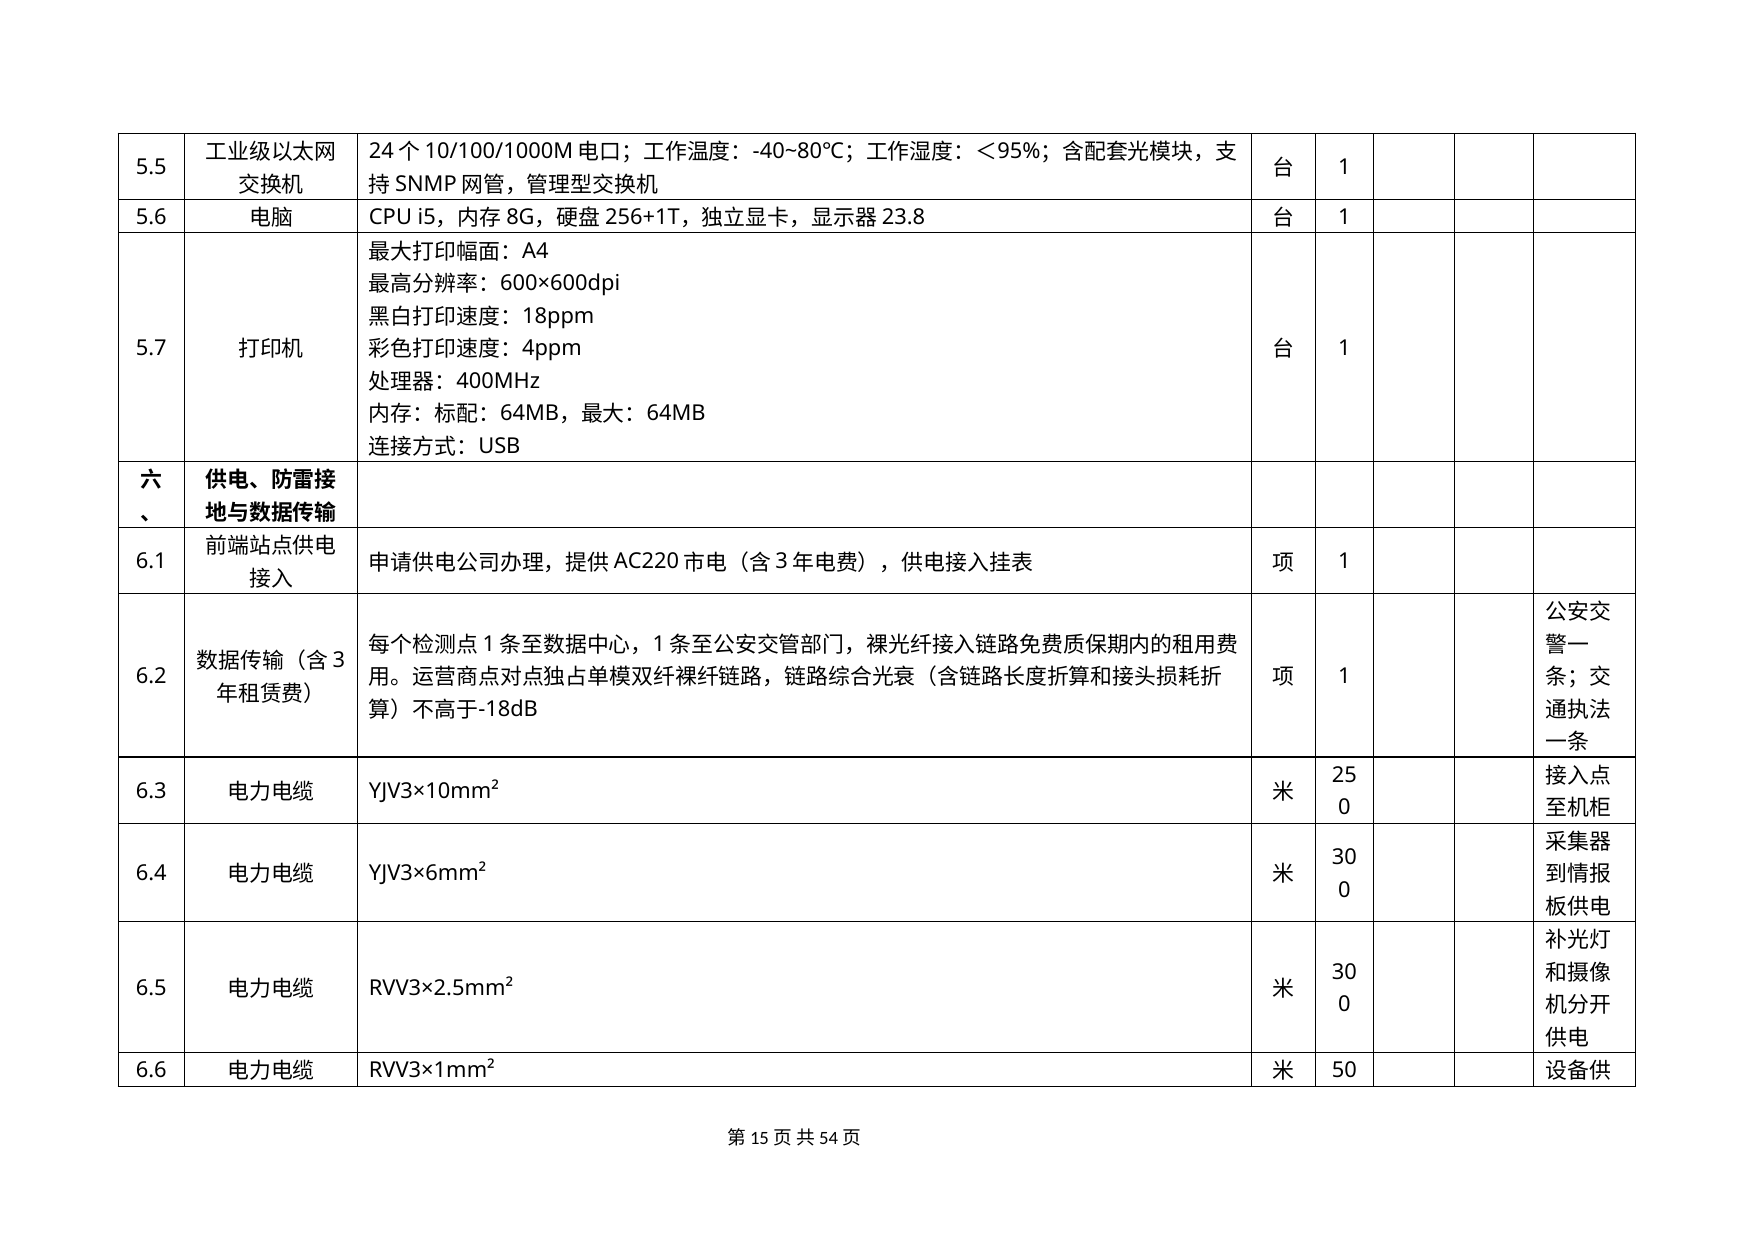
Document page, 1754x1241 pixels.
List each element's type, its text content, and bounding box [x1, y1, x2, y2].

table_cell [1534, 134, 1635, 199]
table_cell [1534, 200, 1635, 232]
table_cell 6.4 [119, 824, 184, 921]
table_cell [1455, 1053, 1533, 1086]
table_cell [1534, 528, 1635, 593]
table_cell 供电、防雷接地与数据传输 [185, 462, 357, 527]
table_cell 1 [1316, 134, 1373, 199]
table_cell 5.5 [119, 134, 184, 199]
table_cell 打印机 [185, 233, 357, 461]
table_cell 项 [1252, 594, 1315, 756]
table_cell [1316, 462, 1373, 527]
table_cell 采集器到情报板供电 [1534, 824, 1635, 921]
table_cell 6.1 [119, 528, 184, 593]
table_cell 1 [1316, 233, 1373, 461]
table_cell 5.6 [119, 200, 184, 232]
table_cell 6.2 [119, 594, 184, 756]
table_cell 数据传输（含3年租赁费） [185, 594, 357, 756]
table_cell 六、 [119, 462, 184, 527]
table_cell 设备供电 [1534, 1053, 1635, 1086]
table_cell 申请供电公司办理，提供AC220市电（含3年电费），供电接入挂表 [358, 528, 1251, 593]
table_cell [1534, 233, 1635, 461]
table_cell [1374, 758, 1454, 822]
table_cell [358, 462, 1251, 527]
table_cell [1455, 462, 1533, 527]
table_cell 电力电缆 [185, 758, 357, 822]
table_cell 电脑 [185, 200, 357, 232]
table_cell 米 [1252, 1053, 1315, 1086]
table_cell 6.6 [119, 1053, 184, 1086]
table_cell [1374, 233, 1454, 461]
table_cell 电力电缆 [185, 1053, 357, 1086]
table_cell 300 [1316, 922, 1373, 1052]
table_cell [1374, 134, 1454, 199]
table_cell YJV3×10mm² [358, 758, 1251, 822]
table_cell 台 [1252, 134, 1315, 199]
table_cell [1374, 462, 1454, 527]
table_cell 台 [1252, 200, 1315, 232]
table_cell 5.7 [119, 233, 184, 461]
table_cell 300 [1316, 824, 1373, 921]
table_cell [1374, 200, 1454, 232]
table_cell 米 [1252, 922, 1315, 1052]
table_cell RVV3×2.5mm² [358, 922, 1251, 1052]
table_cell 电力电缆 [185, 824, 357, 921]
table_cell [1374, 594, 1454, 756]
table_cell [1374, 1053, 1454, 1086]
table_cell 接入点至机柜 [1534, 758, 1635, 822]
table_cell 台 [1252, 233, 1315, 461]
table_cell [1455, 922, 1533, 1052]
table_cell 电力电缆 [185, 922, 357, 1052]
table_cell [1252, 462, 1315, 527]
table_cell CPU i5，内存 8G，硬盘 256+1T，独立显卡，显示器 23.8 [358, 200, 1251, 232]
table_cell 24个10/100/1000M电口；工作温度：-40~80℃；工作湿度：＜95%；含配套光模块，支持SNMP网管，管理型交换机 [358, 134, 1251, 199]
table_cell 公安交警一条；交通执法一条 [1534, 594, 1635, 756]
table_cell [1455, 200, 1533, 232]
table_cell [1374, 922, 1454, 1052]
table_cell 前端站点供电接入 [185, 528, 357, 593]
table_cell [1455, 528, 1533, 593]
table_cell [1455, 134, 1533, 199]
table_cell [1455, 233, 1533, 461]
table_cell 米 [1252, 824, 1315, 921]
table_cell [1374, 528, 1454, 593]
table_cell 500 [1316, 1053, 1373, 1086]
table_cell 6.5 [119, 922, 184, 1052]
table_cell 1 [1316, 528, 1373, 593]
table_cell [1534, 462, 1635, 527]
table_cell 250 [1316, 758, 1373, 822]
table_cell 1 [1316, 594, 1373, 756]
table_cell [1455, 594, 1533, 756]
table_cell 每个检测点1条至数据中心，1条至公安交管部门，裸光纤接入链路免费质保期内的租用费用。运营商点对点独占单模双纤裸纤链路，链路综合光衰（含链路长度折算和接头损耗折算）不高于-18dB [358, 594, 1251, 756]
table_cell YJV3×6mm² [358, 824, 1251, 921]
table_cell RVV3×1mm² [358, 1053, 1251, 1086]
table_cell 1 [1316, 200, 1373, 232]
table_cell [1455, 758, 1533, 822]
table_cell 6.3 [119, 758, 184, 822]
table_cell [1455, 824, 1533, 921]
table_cell [1374, 824, 1454, 921]
table_cell 米 [1252, 758, 1315, 822]
table_cell 最大打印幅面：A4 最高分辨率：600×600dpi 黑白打印速度：18ppm 彩色打印速度：4ppm 处理器：400MHz 内存：标配：64MB，最大：64MB 连接方式：USB [358, 233, 1251, 461]
table_cell 补光灯和摄像机分开供电 [1534, 922, 1635, 1052]
table_cell 项 [1252, 528, 1315, 593]
table_cell 工业级以太网交换机 [185, 134, 357, 199]
